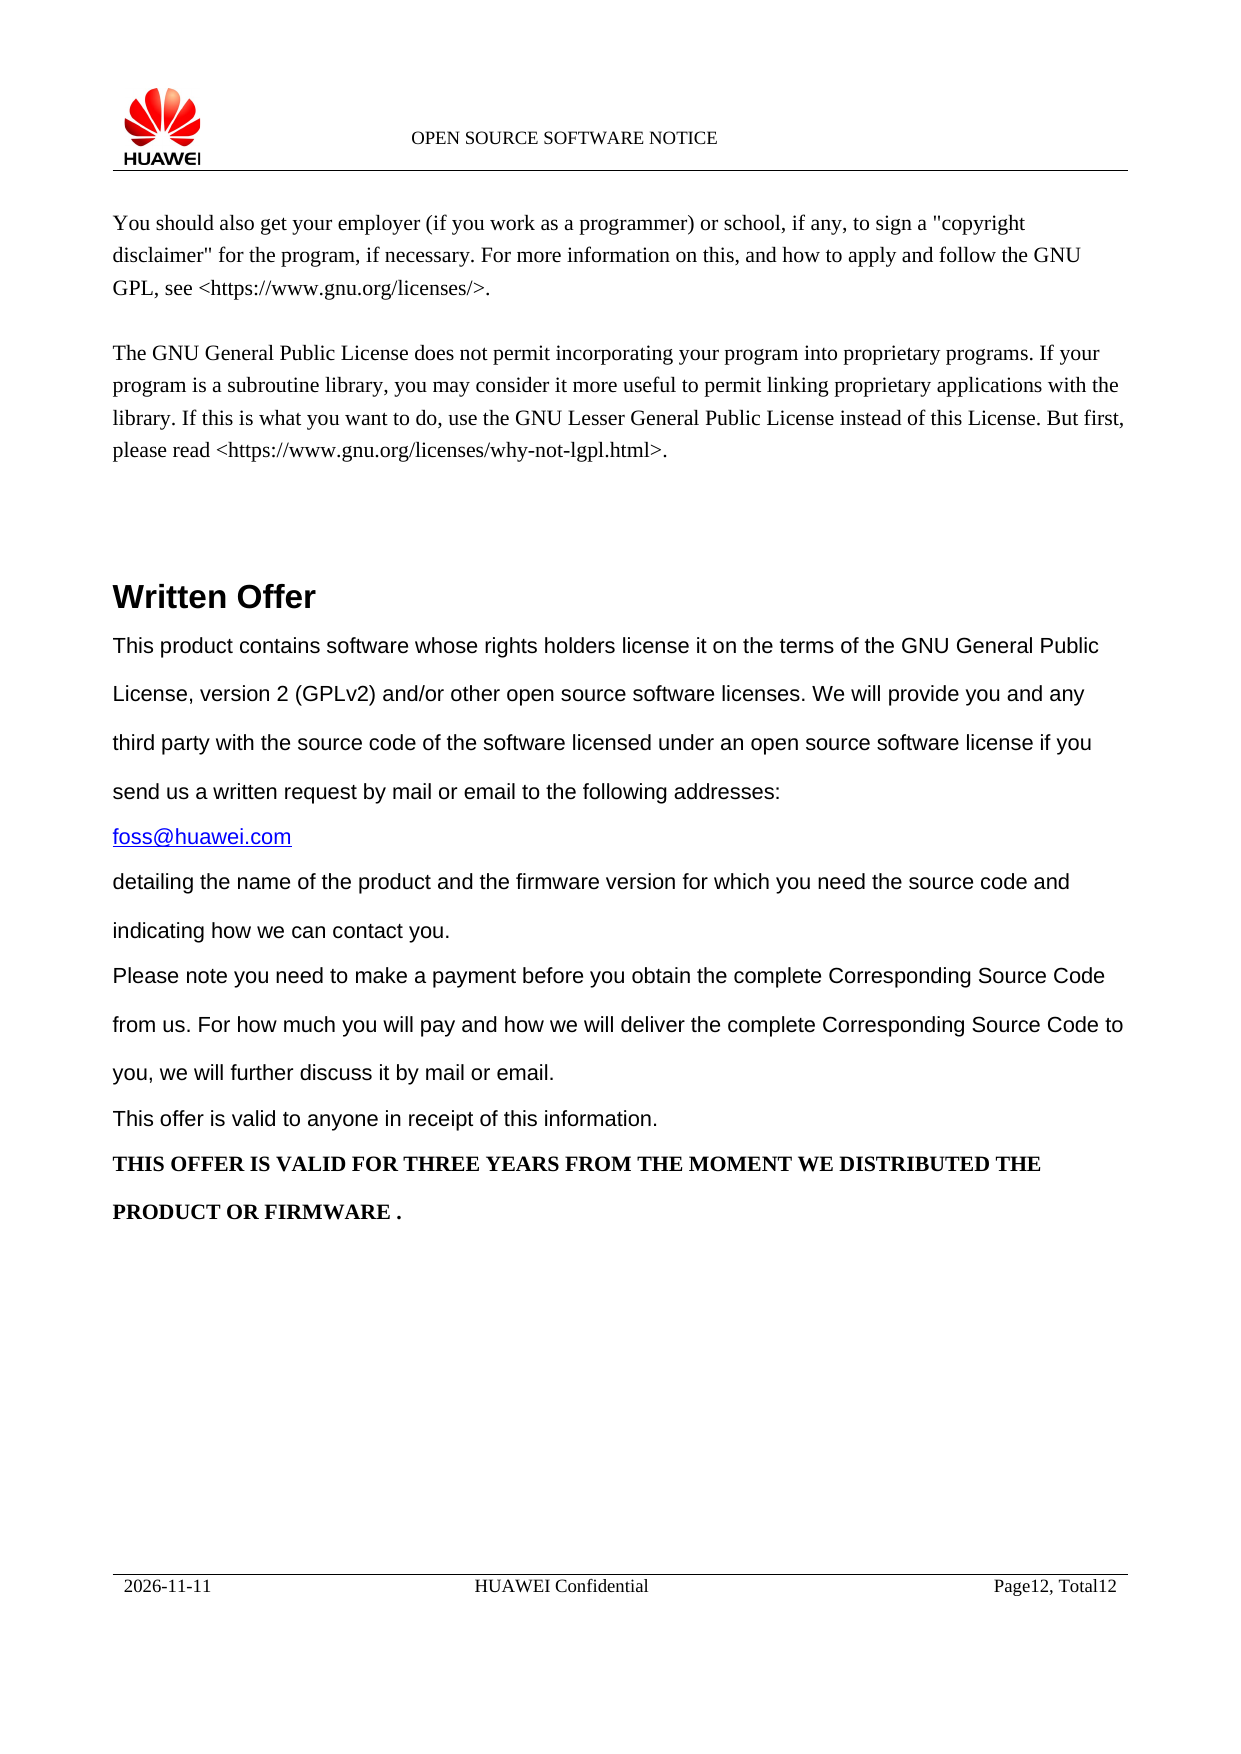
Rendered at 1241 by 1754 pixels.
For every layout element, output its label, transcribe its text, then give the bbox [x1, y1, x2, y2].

text Please note you need to make a payment before you obtain the complete Corresponding Source Code from us. For how much you will pay and how we will deliver the complete Corresponding Source Code to you, we will further discuss it by mail or email. [112, 959, 1128, 1089]
picture [124, 88, 201, 165]
text foss@huawei.com [112, 820, 1128, 853]
text The GNU General Public License does not permit incorporating your program into proprietary programs. If your program is a subroutine library, you may consider it more useful to permit linking proprietary applications with the library. If this is what you want to do, use the GNU Lesser General Public License instead of this License. But first, please read <https://www.gnu.org/licenses/why-not-lgpl.html>. [112, 336, 1128, 564]
text You should also get your employer (if you work as a programmer) or school, if any, to sign a "copyright disclaimer" for the program, if necessary. For more information on this, and how to apply and follow the GNU GPL, see <https://www.gnu.org/licenses/>. [112, 206, 1128, 304]
text detailing the name of the product and the firmware version for which you need the source code and indicating how we can contact you. [112, 865, 1128, 947]
text This offer is valid for three years from the moment we distributed the product or firmware . [112, 1147, 1128, 1228]
text This product contains software whose rights holders license it on the terms of the GNU General Public License, version 2 (GPLv2) and/or other open source software licenses. We will provide you and any third party with the source code of the software licensed under an open source software license if you send us a written request by mail or email to the following addresses: [112, 629, 1128, 808]
text Written Offer [112, 564, 1128, 629]
text This offer is valid to anyone in receipt of this information. [112, 1102, 1128, 1134]
